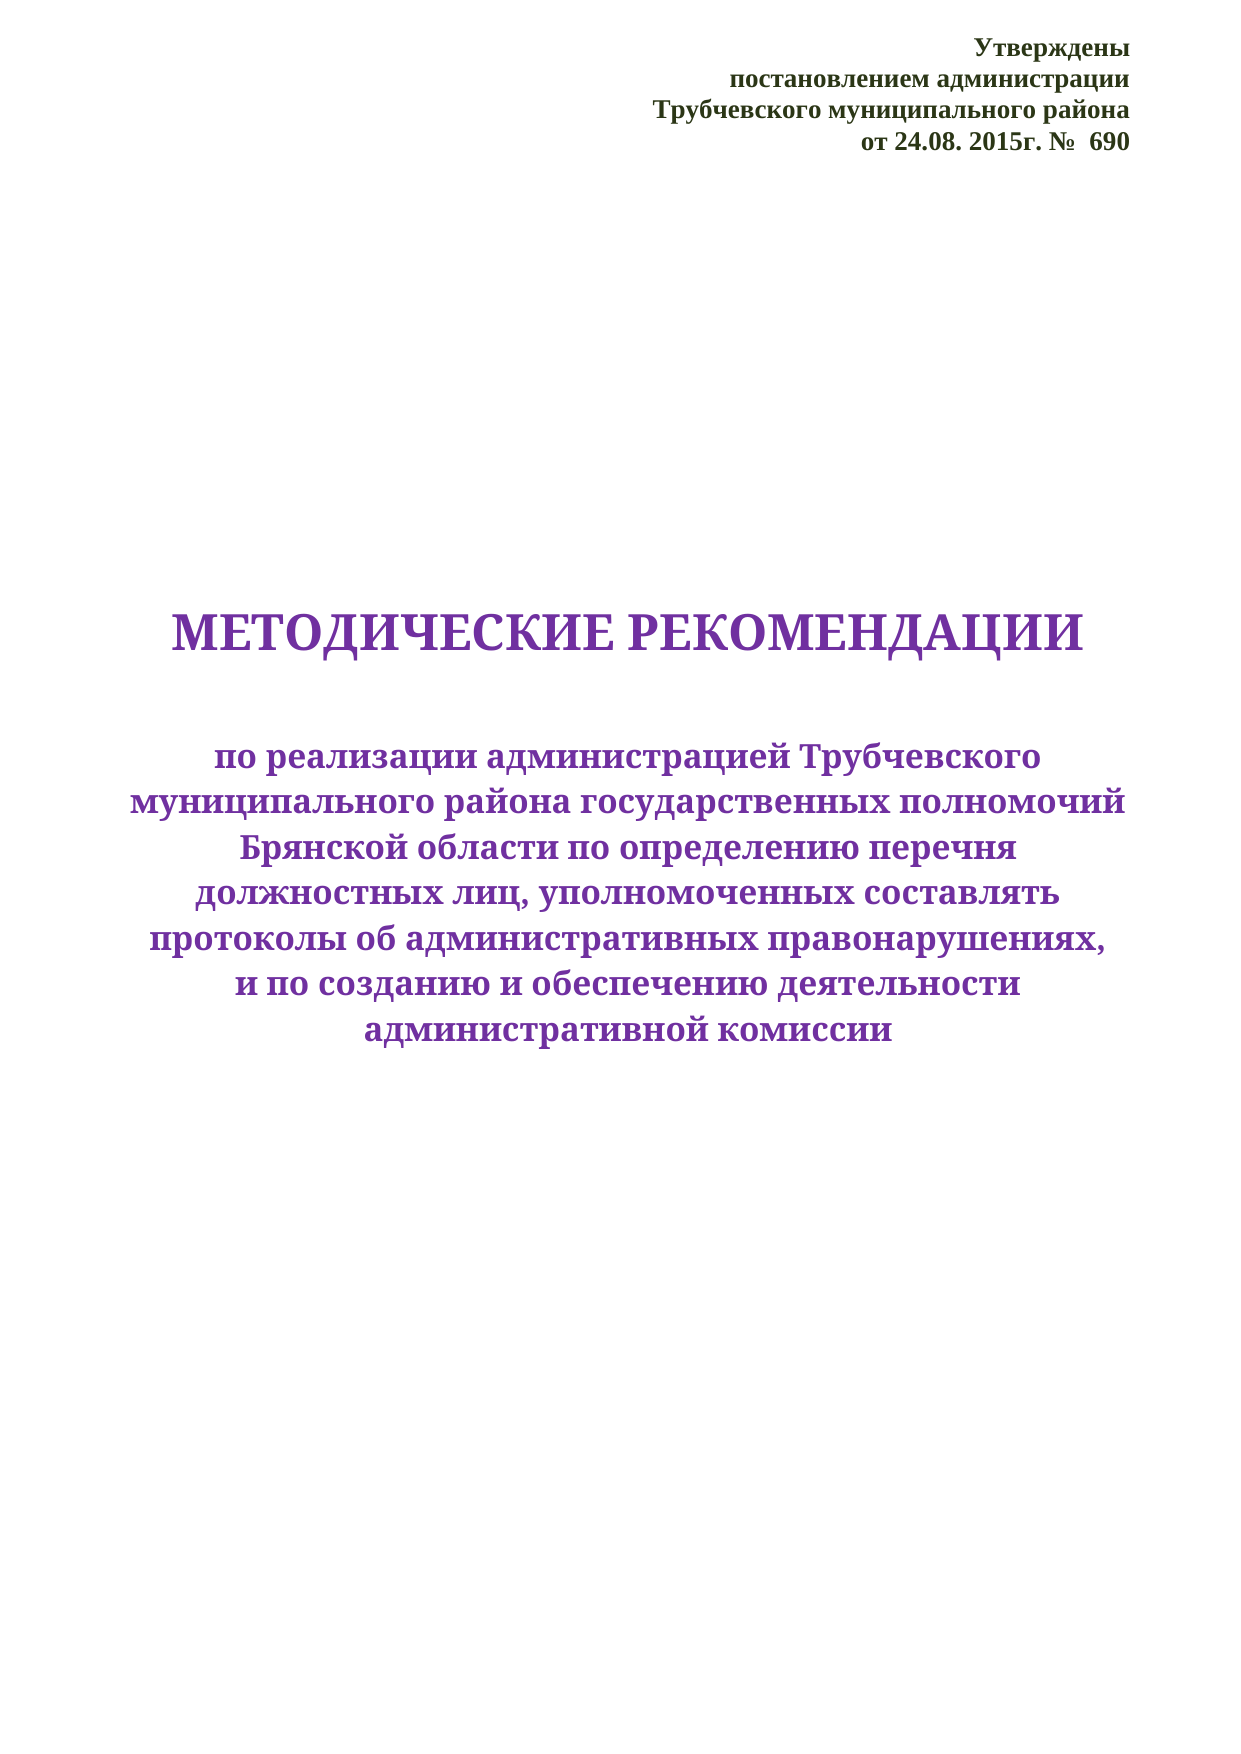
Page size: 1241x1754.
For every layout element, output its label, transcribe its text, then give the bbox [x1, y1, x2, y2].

text Утверждены [126, 31, 1130, 62]
title и по созданию и обеспечению деятельности [126, 960, 1130, 1005]
text Трубчевского муниципального района [126, 93, 1130, 124]
text МЕТОДИЧЕСКИЕ РЕКОМЕНДАЦИИ [126, 597, 1130, 665]
text от 24.08. 2015г. № 690 [126, 124, 1130, 156]
title административной комиссии [126, 1005, 1130, 1051]
title по реализации администрацией Трубчевского муниципального района государственных полномочий Брянской области по определению перечня должностных лиц, уполномоченных составлять протоколы об административных правонарушениях, [126, 733, 1130, 960]
text постановлением администрации [126, 62, 1130, 93]
